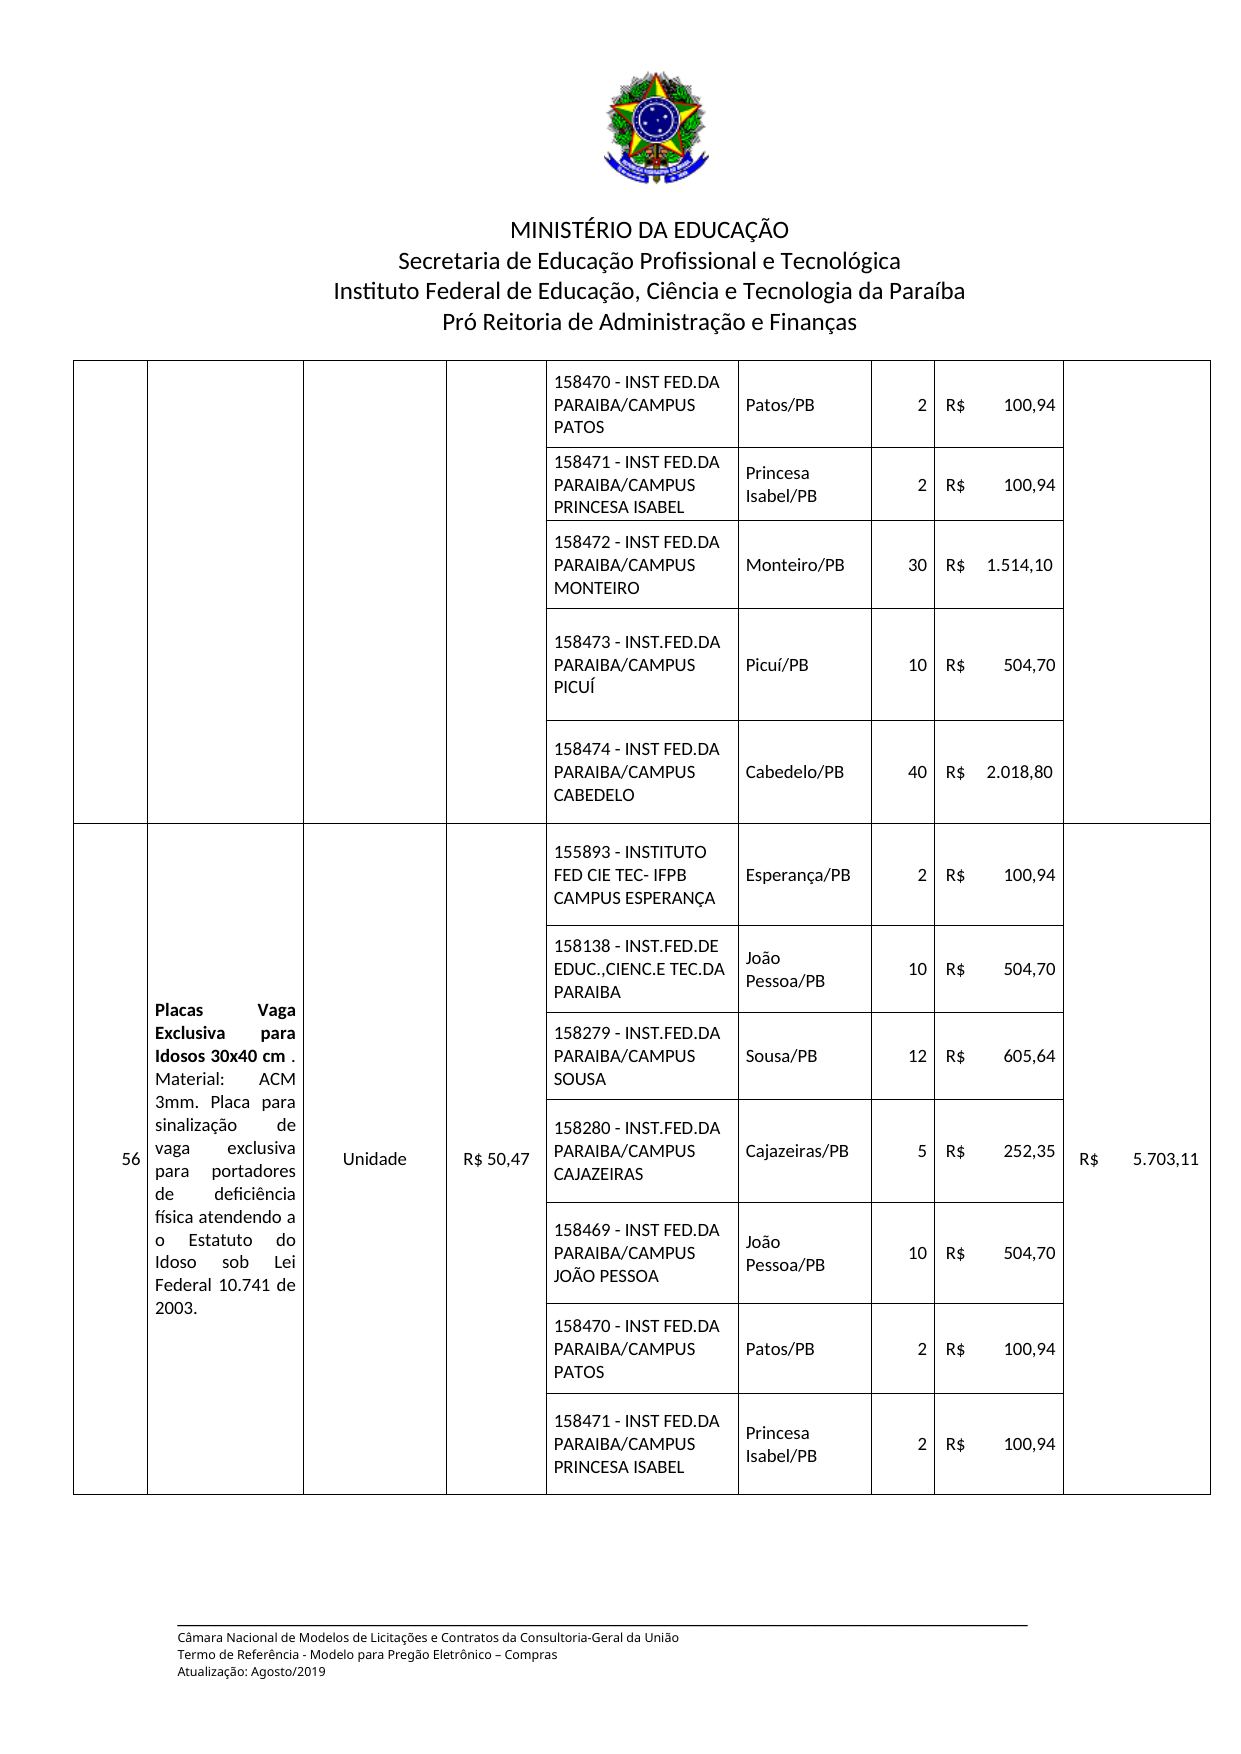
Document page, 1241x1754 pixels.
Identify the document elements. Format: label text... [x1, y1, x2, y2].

table_cell R$ 504,70 [935, 926, 1063, 1012]
table_cell 5 [872, 1100, 934, 1202]
table_cell R$ 100,94 [935, 1304, 1063, 1393]
table_cell 2 [872, 1394, 934, 1494]
table_cell João Pessoa/PB [739, 926, 871, 1012]
table_cell 158472 - INST FED.DA PARAIBA/CAMPUS MONTEIRO [547, 521, 738, 608]
table_cell 2 [872, 448, 934, 520]
table_cell R$ 605,64 [935, 1013, 1063, 1099]
table_cell Picuí/PB [739, 609, 871, 720]
table_cell 158471 - INST FED.DA PARAIBA/CAMPUS PRINCESA ISABEL [547, 1394, 738, 1494]
table_cell R$ 100,94 [935, 448, 1063, 520]
table_cell R$ 5.703,11 [1064, 824, 1210, 1494]
table_cell 158470 - INST FED.DA PARAIBA/CAMPUS PATOS [547, 361, 738, 447]
table_cell 56 [74, 824, 147, 1494]
table_cell Princesa Isabel/PB [739, 1394, 871, 1494]
table_cell R$ 100,94 [935, 1394, 1063, 1494]
table_cell 2 [872, 824, 934, 925]
table_cell 158471 - INST FED.DA PARAIBA/CAMPUS PRINCESA ISABEL [547, 448, 738, 520]
table_cell Cajazeiras/PB [739, 1100, 871, 1202]
table_cell 158280 - INST.FED.DA PARAIBA/CAMPUS CAJAZEIRAS [547, 1100, 738, 1202]
table_cell R$ 504,70 [935, 1203, 1063, 1303]
table_cell 10 [872, 609, 934, 720]
table_cell 158469 - INST FED.DA PARAIBA/CAMPUS JOÃO PESSOA [547, 1203, 738, 1303]
table_cell Cabedelo/PB [739, 721, 871, 823]
table_cell Esperança/PB [739, 824, 871, 925]
table_cell 10 [872, 1203, 934, 1303]
table_cell R$ 252,35 [935, 1100, 1063, 1202]
table_cell 158474 - INST FED.DA PARAIBA/CAMPUS CABEDELO [547, 721, 738, 823]
table_cell Monteiro/PB [739, 521, 871, 608]
table_cell 2 [872, 361, 934, 447]
table_cell R$ 100,94 [935, 824, 1063, 925]
table_cell João Pessoa/PB [739, 1203, 871, 1303]
table_cell Patos/PB [739, 361, 871, 447]
table_cell Princesa Isabel/PB [739, 448, 871, 520]
picture [602, 70, 708, 183]
table_cell R$ 1.514,10 [935, 521, 1063, 608]
table_cell Patos/PB [739, 1304, 871, 1393]
table_cell 2 [872, 1304, 934, 1393]
table_cell R$ 50,47 [447, 824, 546, 1494]
table_cell 155893 - INSTITUTO FED CIE TEC- IFPB CAMPUS ESPERANÇA [547, 824, 738, 925]
table_cell 158473 - INST.FED.DA PARAIBA/CAMPUS PICUÍ [547, 609, 738, 720]
table_cell 158470 - INST FED.DA PARAIBA/CAMPUS PATOS [547, 1304, 738, 1393]
table_cell Unidade [304, 824, 446, 1494]
table_cell R$ 2.018,80 [935, 721, 1063, 823]
table_cell R$ 100,94 [935, 361, 1063, 447]
table_cell 12 [872, 1013, 934, 1099]
table_cell R$ 504,70 [935, 609, 1063, 720]
table_cell 158138 - INST.FED.DE EDUC.,CIENC.E TEC.DA PARAIBA [547, 926, 738, 1012]
table_cell 40 [872, 721, 934, 823]
table_cell 158279 - INST.FED.DA PARAIBA/CAMPUS SOUSA [547, 1013, 738, 1099]
table_cell Placas Vaga Exclusiva para Idosos 30x40 cm . Material: ACM 3mm. Placa para sinalização de vaga exclusiva para portadores de deficiência física atendendo a o Estatuto do Idoso sob Lei Federal 10.741 de 2003. [148, 824, 303, 1494]
table_cell 30 [872, 521, 934, 608]
table_cell Sousa/PB [739, 1013, 871, 1099]
table_cell 10 [872, 926, 934, 1012]
